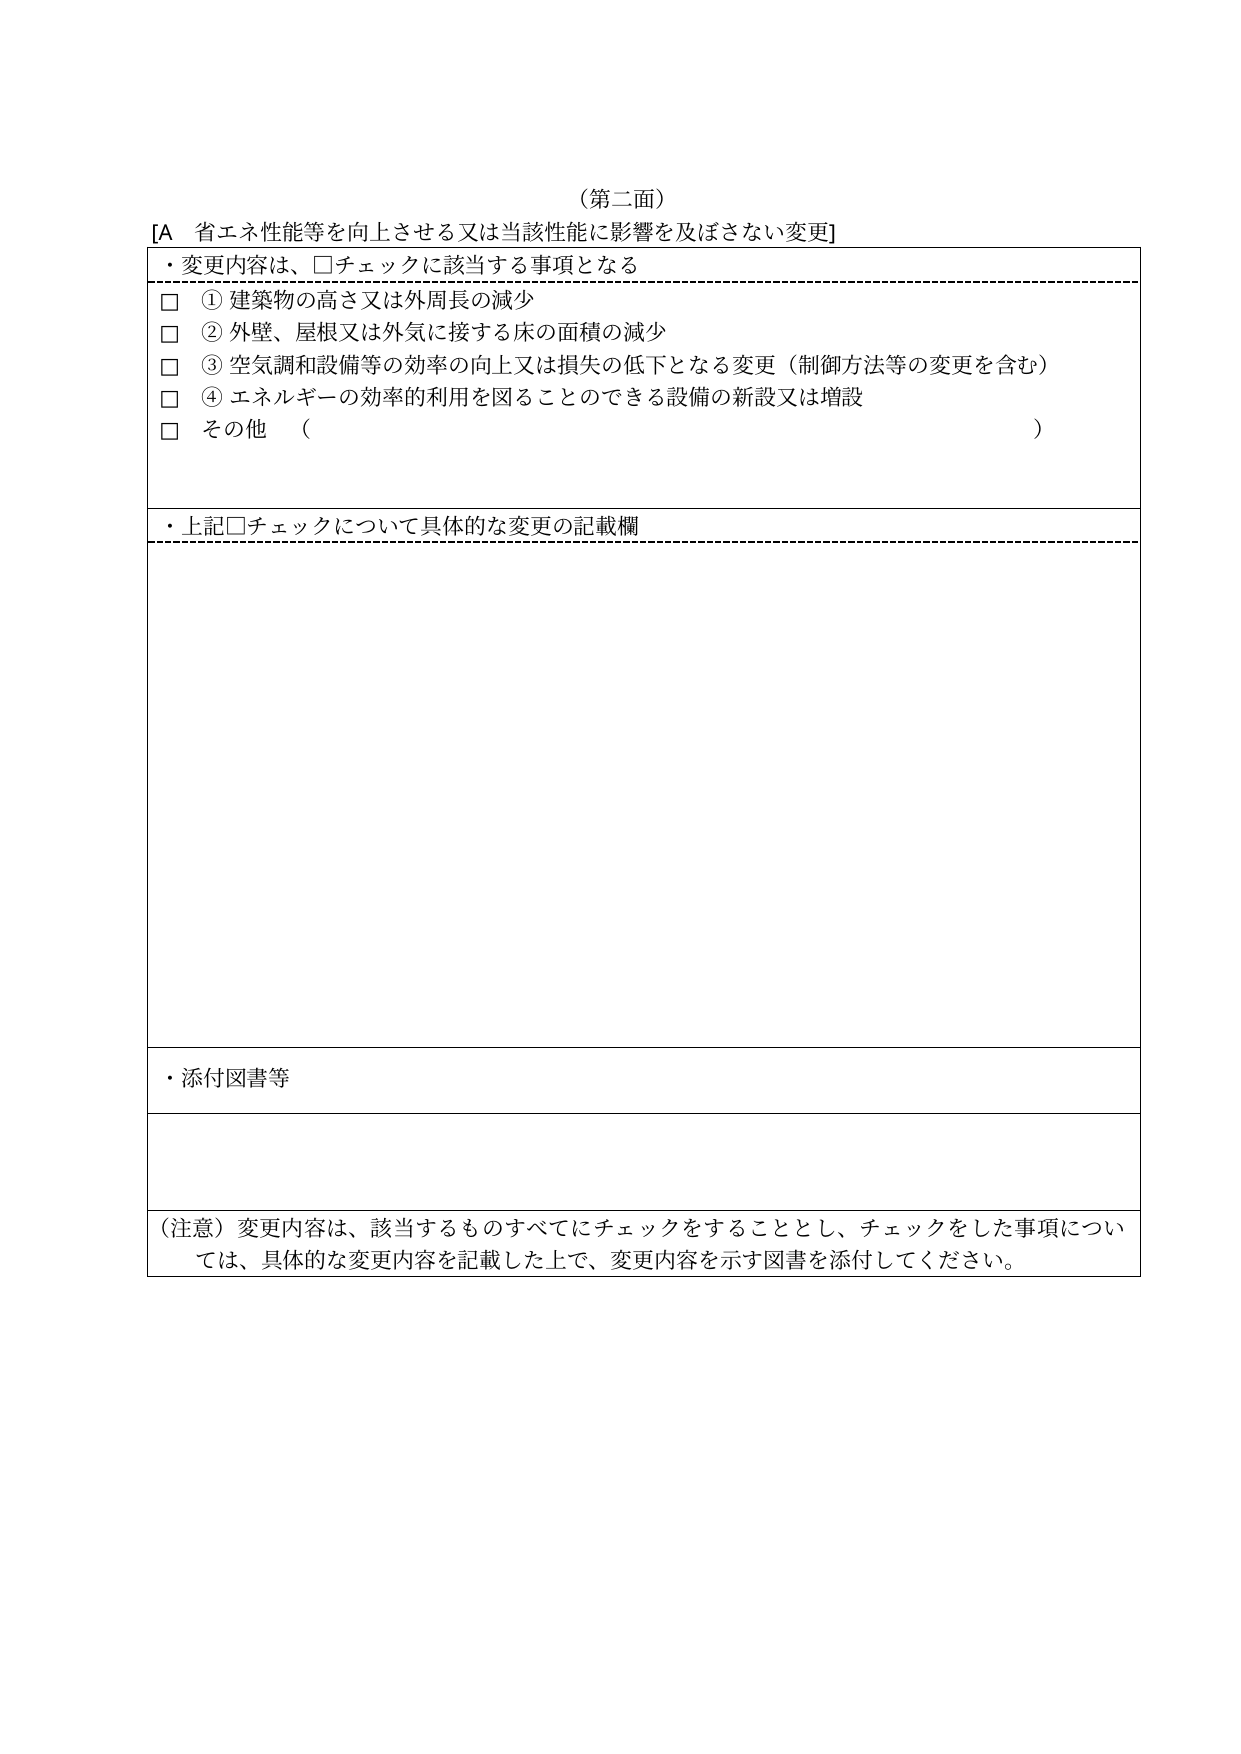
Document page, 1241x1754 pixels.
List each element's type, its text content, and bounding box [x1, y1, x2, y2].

text [A 省エネ性能等を向上させる又は当該性能に影響を及ぼさない変更] [151, 214, 1092, 247]
table_cell □ ① 建築物の高さ又は外周長の減少 □ ② 外壁、屋根又は外気に接する床の面積の減少 □ ③ 空気調和設備等の効率の向上又は損失の低下となる変更（制御方法等の変更を含む） □ ④ エネルギーの効率的利用を図ることのできる設備の新設又は増設 □ その他 （ ） [148, 281, 1140, 508]
table_cell ・上記□チェックについて具体的な変更の記載欄 [148, 509, 1140, 541]
text （第二面） [151, 182, 1092, 214]
table_cell （注意）変更内容は、該当するものすべてにチェックをすることとし、チェックをした事項については、具体的な変更内容を記載した上で、変更内容を示す図書を添付してください。 [148, 1211, 1140, 1276]
table_cell [148, 1114, 1140, 1210]
table_cell [148, 541, 1140, 1047]
table_header ・変更内容は、□チェックに該当する事項となる [148, 248, 1140, 281]
table_cell ・添付図書等 [148, 1048, 1140, 1112]
